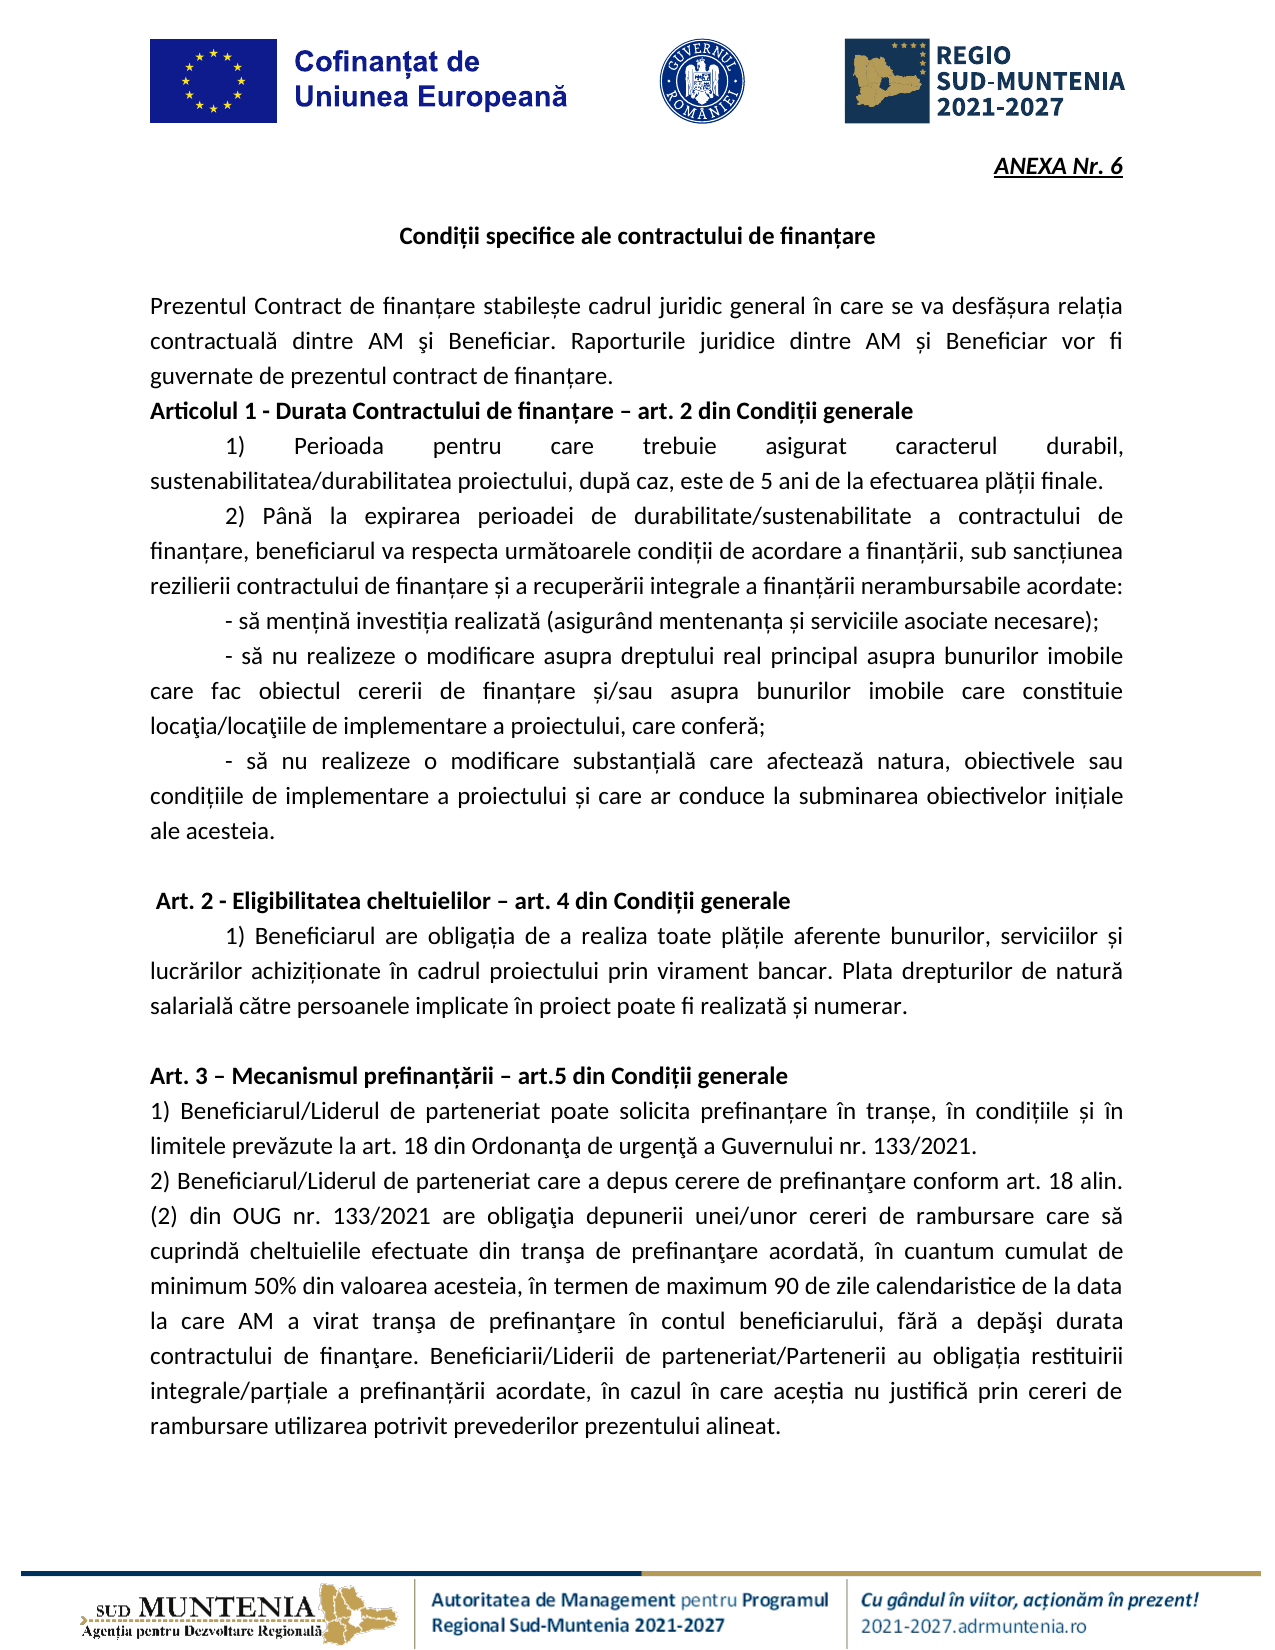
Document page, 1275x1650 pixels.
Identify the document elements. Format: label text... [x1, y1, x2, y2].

list 2) Până la expirarea perioadei de durabilitate/sustenabilitate a contractului de finanțare, beneficiarul va respecta următoarele condiții de acordare a finanțării, sub sancțiunea rezilierii contractului de finanțare și a recuperării integrale a finanțării nerambursabile acordate: [150, 500, 1125, 601]
text Prezentul Contract de finanțare stabilește cadrul juridic general în care se va desfășura relația contractuală dintre AM şi Beneficiar. Raporturile juridice dintre AM și Beneficiar vor fi guvernate de prezentul contract de finanțare. [150, 290, 1125, 391]
text Articolul 1 - Durata Contractului de finanțare – art. 2 din Condiții generale [150, 395, 1125, 426]
list - să nu realizeze o modificare substanțială care afectează natura, obiectivele sau condițiile de implementare a proiectului și care ar conduce la subminarea obiectivelor inițiale ale acesteia. [150, 745, 1125, 846]
list - să mențină investiția realizată (asigurând mentenanța și serviciile asociate necesare); [150, 605, 1125, 636]
list 1) Perioada pentru care trebuie asigurat caracterul durabil, sustenabilitatea/durabilitatea proiectului, după caz, este de 5 ani de la efectuarea plății finale. [150, 430, 1125, 496]
text ANEXA Nr. 6 [150, 150, 1125, 181]
text Art. 3 – Mecanismul prefinanțării – art.5 din Condiții generale [150, 1060, 1125, 1091]
text 1) Beneficiarul/Liderul de parteneriat poate solicita prefinanțare în tranșe, în condițiile și în limitele prevăzute la art. 18 din Ordonanţa de urgenţă a Guvernului nr. 133/2021. [150, 1095, 1125, 1161]
list - să nu realizeze o modificare asupra dreptului real principal asupra bunurilor imobile care fac obiectul cererii de finanțare și/sau asupra bunurilor imobile care constituie locaţia/locaţiile de implementare a proiectului, care conferă; [150, 640, 1125, 741]
text Art. 2 - Eligibilitatea cheltuielilor – art. 4 din Condiții generale [150, 885, 1125, 916]
picture [21, 1571, 1262, 1650]
list 1) Beneficiarul are obligația de a realiza toate plățile aferente bunurilor, serviciilor și lucrărilor achiziționate în cadrul proiectului prin virament bancar. Plata drepturilor de natură salarială către persoanele implicate în proiect poate fi realizată și numerar. [150, 920, 1125, 1021]
text 2) Beneficiarul/Liderul de parteneriat care a depus cerere de prefinanţare conform art. 18 alin. (2) din OUG nr. 133/2021 are obligaţia depunerii unei/unor cereri de rambursare care să cuprindă cheltuielile efectuate din tranşa de prefinanţare acordată, în cuantum cumulat de minimum 50% din valoarea acesteia, în termen de maximum 90 de zile calendaristice de la data la care AM a virat tranşa de prefinanţare în contul beneficiarului, fără a depăşi durata contractului de finanţare. Beneficiarii/Liderii de parteneriat/Partenerii au obligația restituirii integrale/parțiale a prefinanțării acordate, în cazul în care aceștia nu justifică prin cereri de rambursare utilizarea potrivit prevederilor prezentului alineat. [150, 1165, 1125, 1441]
text Condiţii specifice ale contractului de finanţare [150, 220, 1125, 251]
